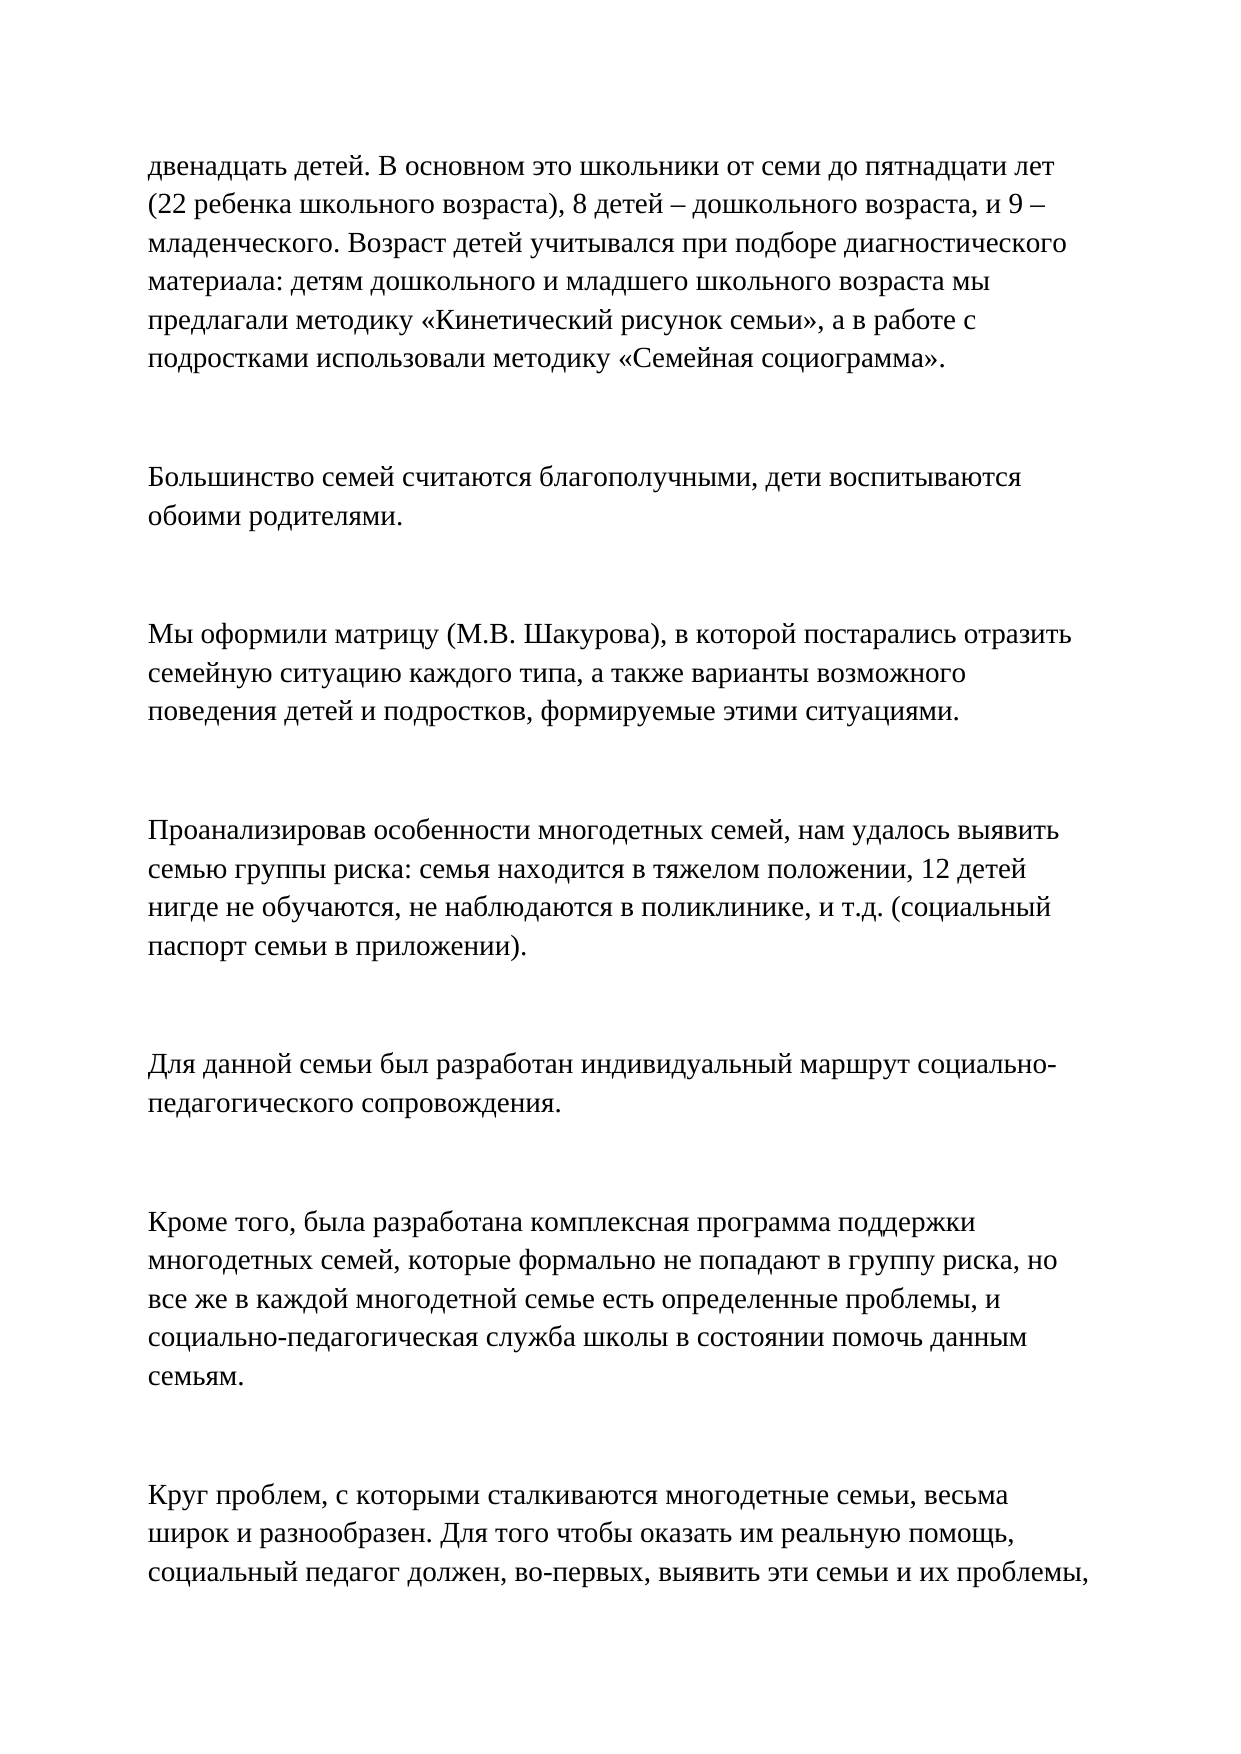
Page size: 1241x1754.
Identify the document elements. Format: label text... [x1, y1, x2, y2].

text Для данной семьи был разработан индивидуальный маршрут социально-педагогического сопровождения. [148, 1047, 1093, 1119]
text Большинство семей считаются благополучными, дети воспитываются обоими родителями. [148, 459, 1093, 531]
text Мы оформили матрицу (М.В. Шакурова), в которой постарались отразить семейную ситуацию каждого типа, а также варианты возможного поведения детей и подростков, формируемые этими ситуациями. [148, 616, 1093, 727]
text Кроме того, была разработана комплексная программа поддержки многодетных семей, которые формально не попадают в группу риска, но все же в каждой многодетной семье есть определенные проблемы, и социально-педагогическая служба школы в состоянии помочь данным семьям. [148, 1204, 1093, 1392]
text Проанализировав особенности многодетных семей, нам удалось выявить семью группы риска: семья находится в тяжелом положении, 12 детей нигде не обучаются, не наблюдаются в поликлинике, и т.д. (социальный паспорт семьи в приложении). [148, 812, 1093, 961]
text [148, 1477, 1093, 1587]
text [148, 148, 1093, 374]
